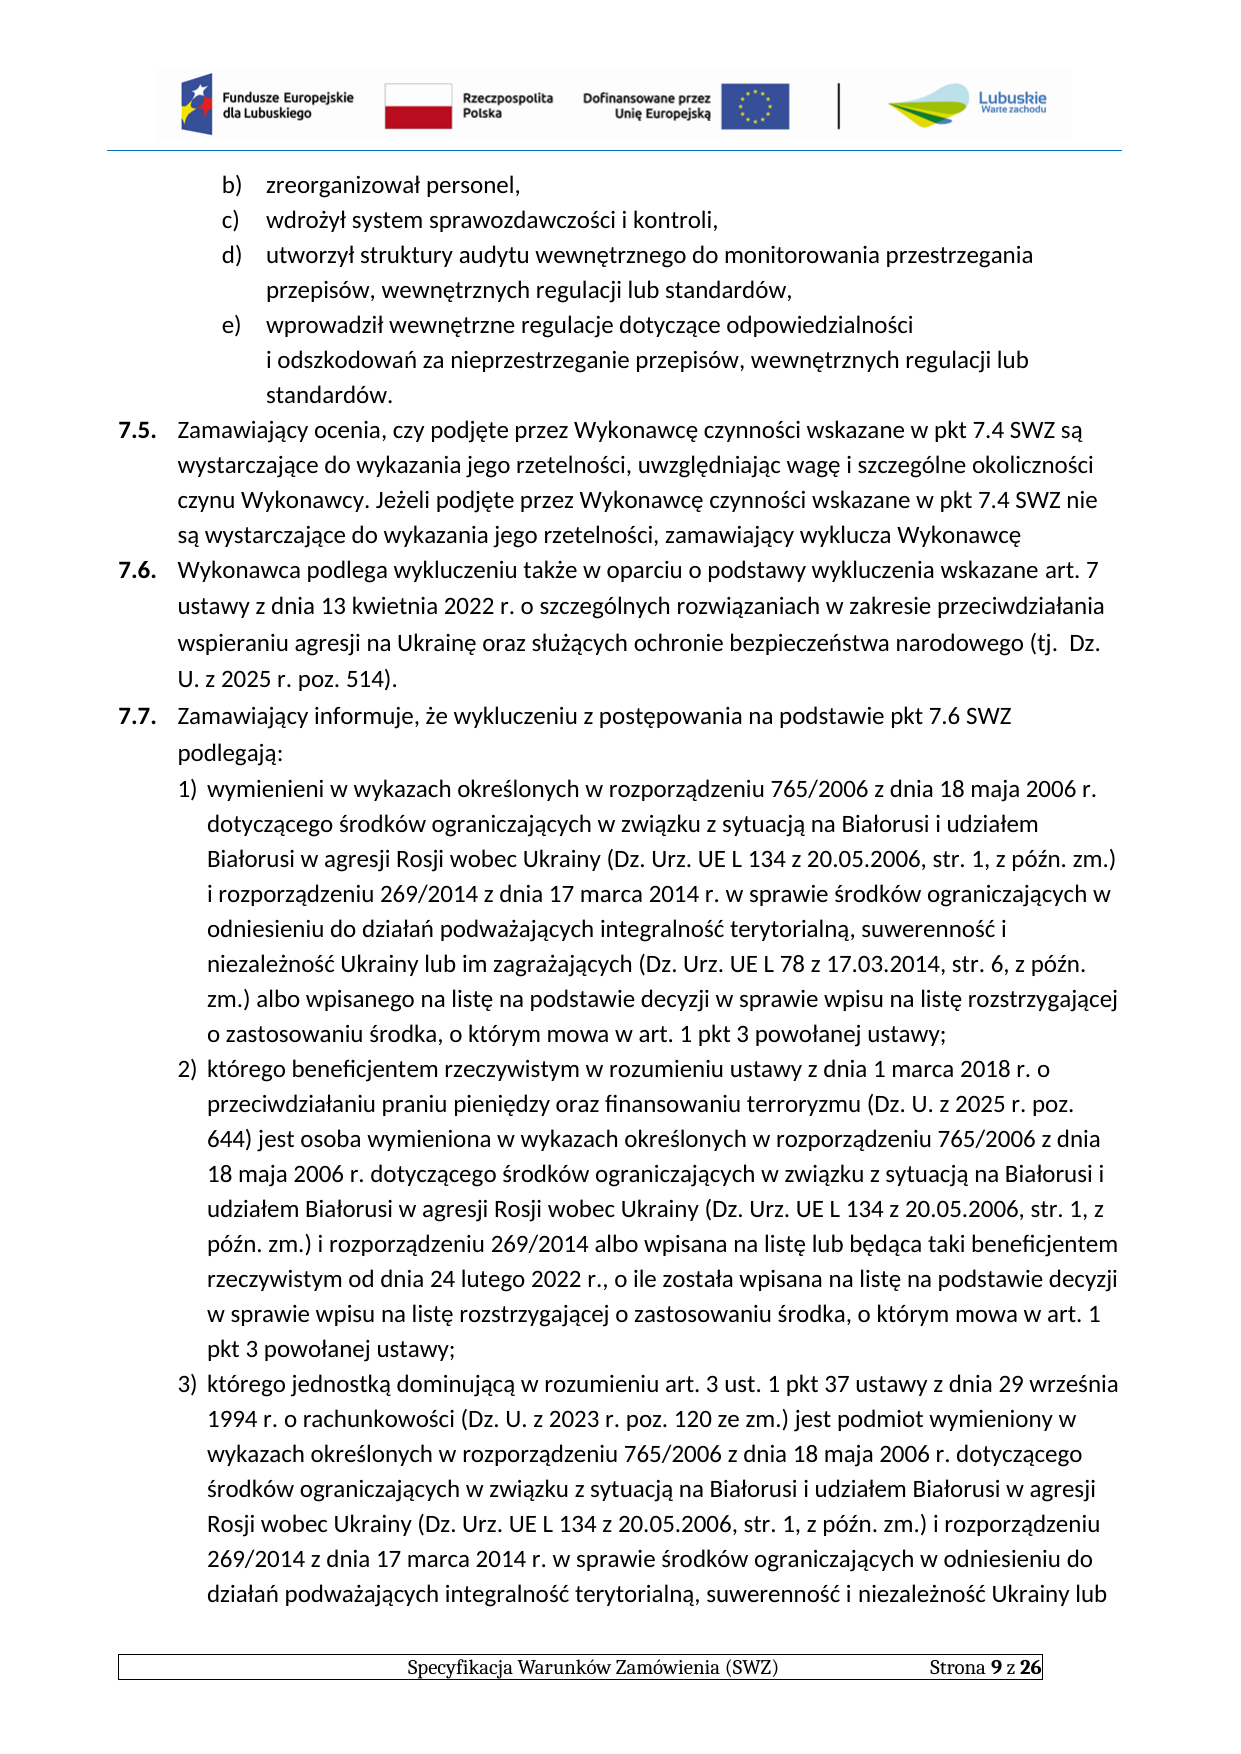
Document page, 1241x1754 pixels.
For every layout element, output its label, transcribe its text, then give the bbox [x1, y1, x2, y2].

list Zamawiający informuje, że wykluczeniu z postępowania na podstawie pkt 7.6 SWZ podlegają: [118, 700, 1122, 767]
list Wykonawca podlega wykluczeniu także w oparciu o podstawy wykluczenia wskazane art. 7 ustawy z dnia 13 kwietnia 2022 r. o szczególnych rozwiązaniach w zakresie przeciwdziałania wspieraniu agresji na Ukrainę oraz służących ochronie bezpieczeństwa narodowego (tj. Dz. U. z 2025 r. poz. 514). [118, 554, 1122, 694]
picture [156, 68, 1073, 142]
list wymienieni w wykazach określonych w rozporządzeniu 765/2006 z dnia 18 maja 2006 r. dotyczącego środków ograniczających w związku z sytuacją na Białorusi i udziałem Białorusi w agresji Rosji wobec Ukrainy (Dz. Urz. UE L 134 z 20.05.2006, str. 1, z późn. zm.) i rozporządzeniu 269/2014 z dnia 17 marca 2014 r. w sprawie środków ograniczających w odniesieniu do działań podważających integralność terytorialną, suwerenność i niezależność Ukrainy lub im zagrażających (Dz. Urz. UE L 78 z 17.03.2014, str. 6, z późn. zm.) albo wpisanego na listę na podstawie decyzji w sprawie wpisu na listę rozstrzygającej o zastosowaniu środka, o którym mowa w art. 1 pkt 3 powołanej ustawy; [177, 773, 1122, 1049]
list utworzył struktury audytu wewnętrznego do monitorowania przestrzegania przepisów, wewnętrznych regulacji lub standardów, [222, 239, 1122, 304]
list wdrożył system sprawozdawczości i kontroli, [222, 204, 1122, 234]
list zreorganizował personel, [222, 169, 1122, 199]
list którego beneficjentem rzeczywistym w rozumieniu ustawy z dnia 1 marca 2018 r. o przeciwdziałaniu praniu pieniędzy oraz finansowaniu terroryzmu (Dz. U. z 2025 r. poz. 644) jest osoba wymieniona w wykazach określonych w rozporządzeniu 765/2006 z dnia 18 maja 2006 r. dotyczącego środków ograniczających w związku z sytuacją na Białorusi i udziałem Białorusi w agresji Rosji wobec Ukrainy (Dz. Urz. UE L 134 z 20.05.2006, str. 1, z późn. zm.) i rozporządzeniu 269/2014 albo wpisana na listę lub będąca taki beneficjentem rzeczywistym od dnia 24 lutego 2022 r., o ile została wpisana na listę na podstawie decyzji w sprawie wpisu na listę rozstrzygającej o zastosowaniu środka, o którym mowa w art. 1 pkt 3 powołanej ustawy; [177, 1053, 1122, 1364]
list Zamawiający ocenia, czy podjęte przez Wykonawcę czynności wskazane w pkt 7.4 SWZ są wystarczające do wykazania jego rzetelności, uwzględniając wagę i szczególne okoliczności czynu Wykonawcy. Jeżeli podjęte przez Wykonawcę czynności wskazane w pkt 7.4 SWZ nie są wystarczające do wykazania jego rzetelności, zamawiający wyklucza Wykonawcę [118, 414, 1122, 549]
list wprowadził wewnętrzne regulacje dotyczące odpowiedzialności i odszkodowań za nieprzestrzeganie przepisów, wewnętrznych regulacji lub standardów. [222, 309, 1122, 409]
